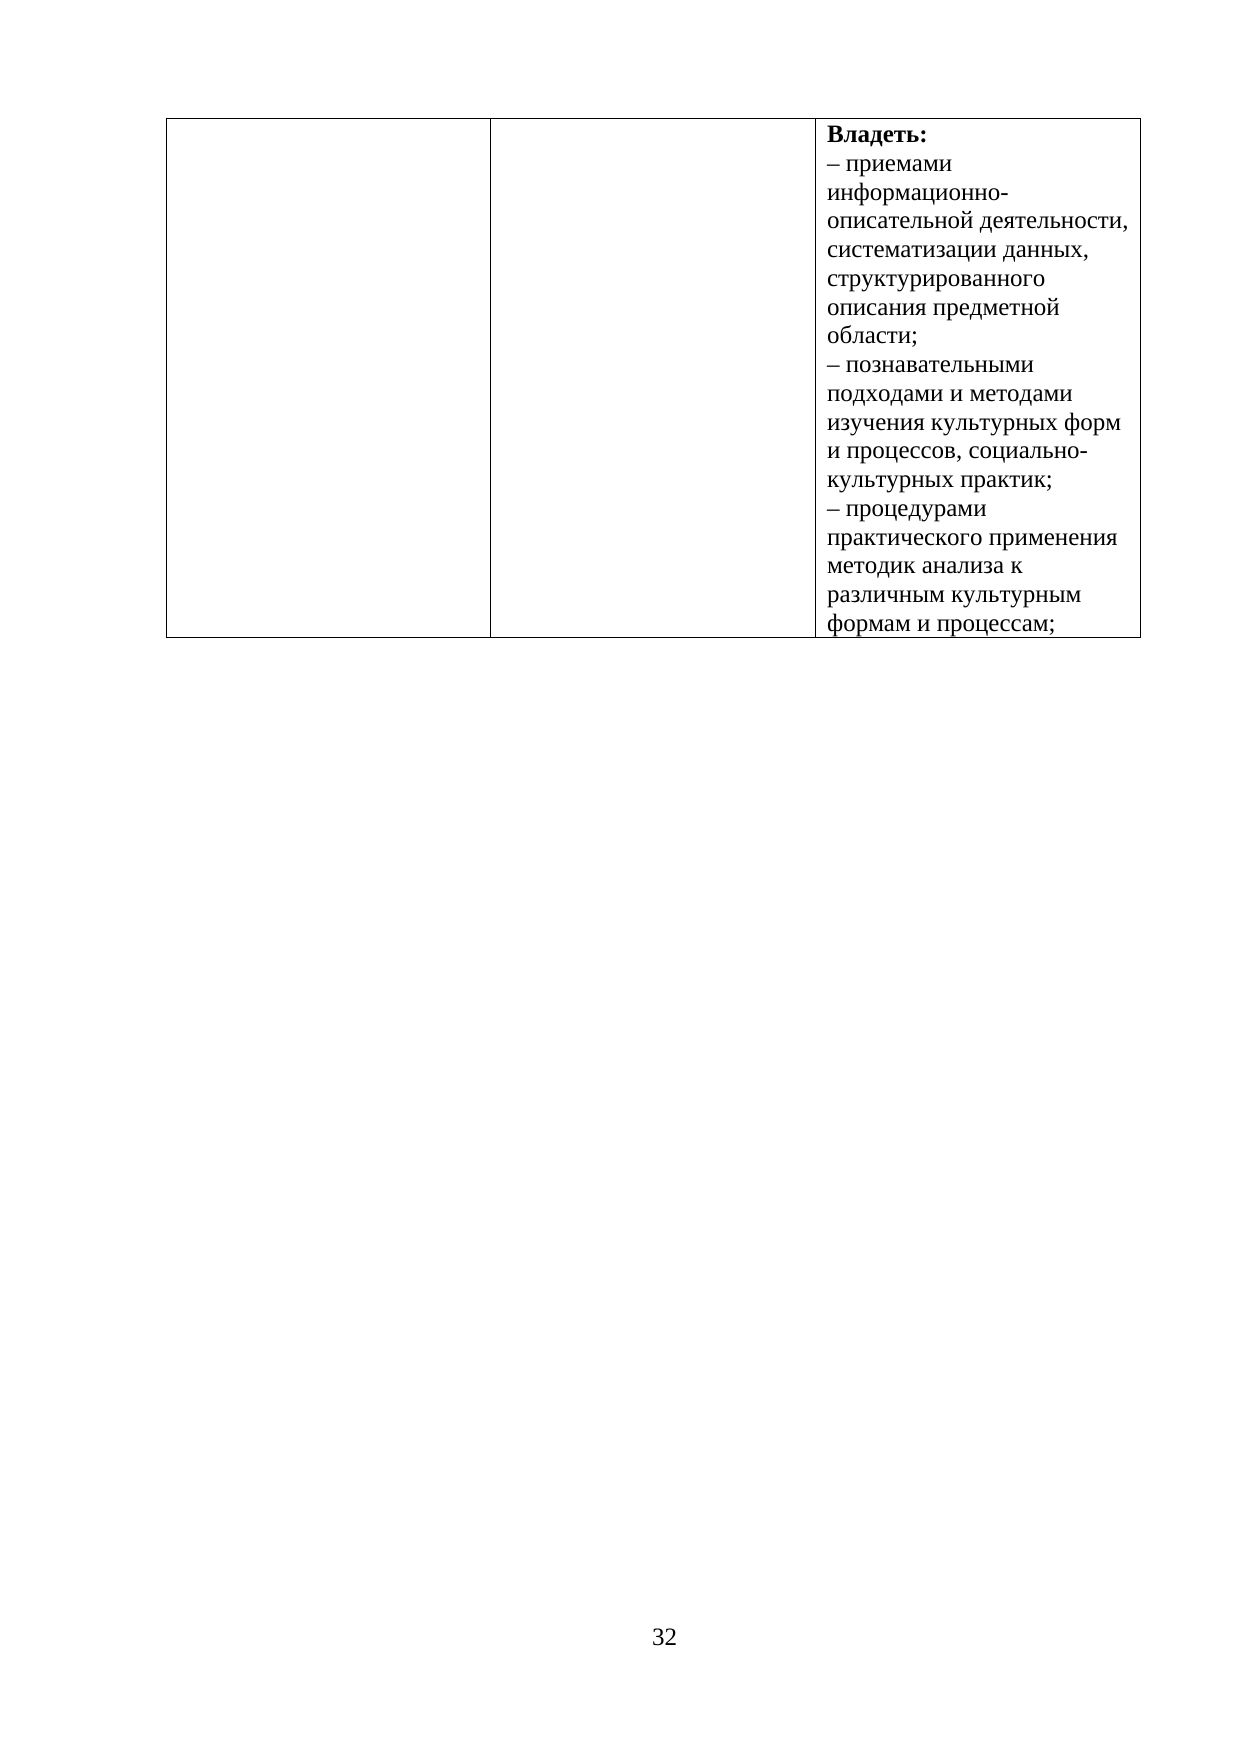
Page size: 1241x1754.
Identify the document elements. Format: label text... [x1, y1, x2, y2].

table_cell Владеть: – приемами информационно-описательной деятельности, систематизации данных, структурированного описания предметной области; – познавательными подходами и методами изучения культурных форм и процессов, социально-культурных практик; – процедурами практического применения методик анализа к различным культурным формам и процессам; [816, 119, 1140, 637]
